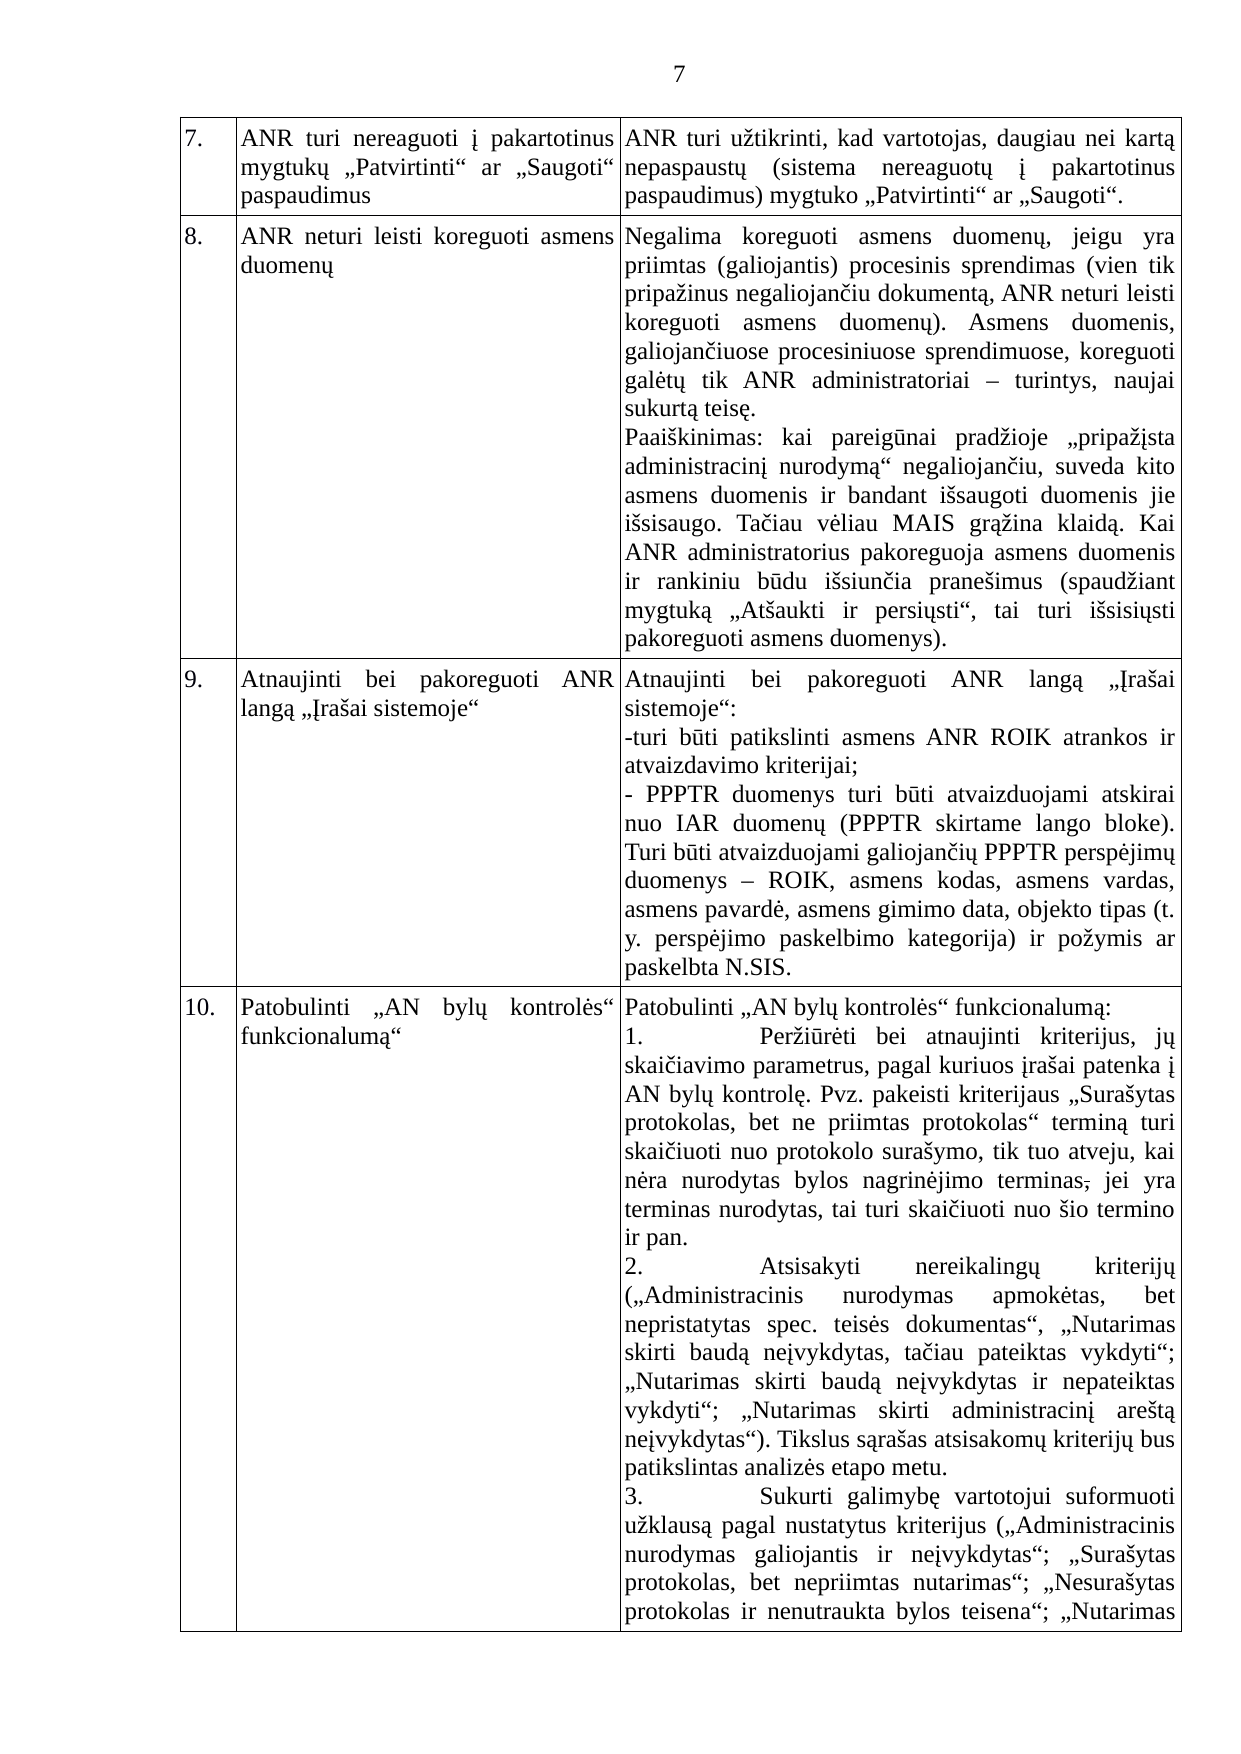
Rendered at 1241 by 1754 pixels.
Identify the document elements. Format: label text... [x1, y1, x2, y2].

table_cell ANR neturi leisti koreguoti asmens duomenų [237, 216, 620, 658]
table_cell ANR turi nereaguoti į pakartotinus mygtukų „Patvirtinti“ ar „Saugoti“ paspaudimus [237, 118, 620, 215]
table_cell Atnaujinti bei pakoreguoti ANR langą „Įrašai sistemoje“ [237, 659, 620, 986]
table_cell ANR turi užtikrinti, kad vartotojas, daugiau nei kartą nepaspaustų (sistema nereaguotų į pakartotinus paspaudimus) mygtuko „Patvirtinti“ ar „Saugoti“. [621, 118, 1181, 215]
table_cell [181, 118, 236, 215]
table_cell Atnaujinti bei pakoreguoti ANR langą „Įrašai sistemoje“: -turi būti patikslinti asmens ANR ROIK atrankos ir atvaizdavimo kriterijai; - PPPTR duomenys turi būti atvaizduojami atskirai nuo IAR duomenų (PPPTR skirtame lango bloke). Turi būti atvaizduojami galiojančių PPPTR perspėjimų duomenys – ROIK, asmens kodas, asmens vardas, asmens pavardė, asmens gimimo data, objekto tipas (t. y. perspėjimo paskelbimo kategorija) ir požymis ar paskelbta N.SIS. [621, 659, 1181, 986]
table_cell [181, 659, 236, 986]
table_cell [237, 987, 620, 1631]
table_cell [621, 987, 1181, 1631]
table_cell [181, 987, 236, 1631]
table_cell Negalima koreguoti asmens duomenų, jeigu yra priimtas (galiojantis) procesinis sprendimas (vien tik pripažinus negaliojančiu dokumentą, ANR neturi leisti koreguoti asmens duomenų). Asmens duomenis, galiojančiuose procesiniuose sprendimuose, koreguoti galėtų tik ANR administratoriai – turintys, naujai sukurtą teisę. Paaiškinimas: kai pareigūnai pradžioje „pripažįsta administracinį nurodymą“ negaliojančiu, suveda kito asmens duomenis ir bandant išsaugoti duomenis jie išsisaugo. Tačiau vėliau MAIS grąžina klaidą. Kai ANR administratorius pakoreguoja asmens duomenis ir rankiniu būdu išsiunčia pranešimus (spaudžiant mygtuką „Atšaukti ir persiųsti“, tai turi išsisiųsti pakoreguoti asmens duomenys). [621, 216, 1181, 658]
table_cell [181, 216, 236, 658]
